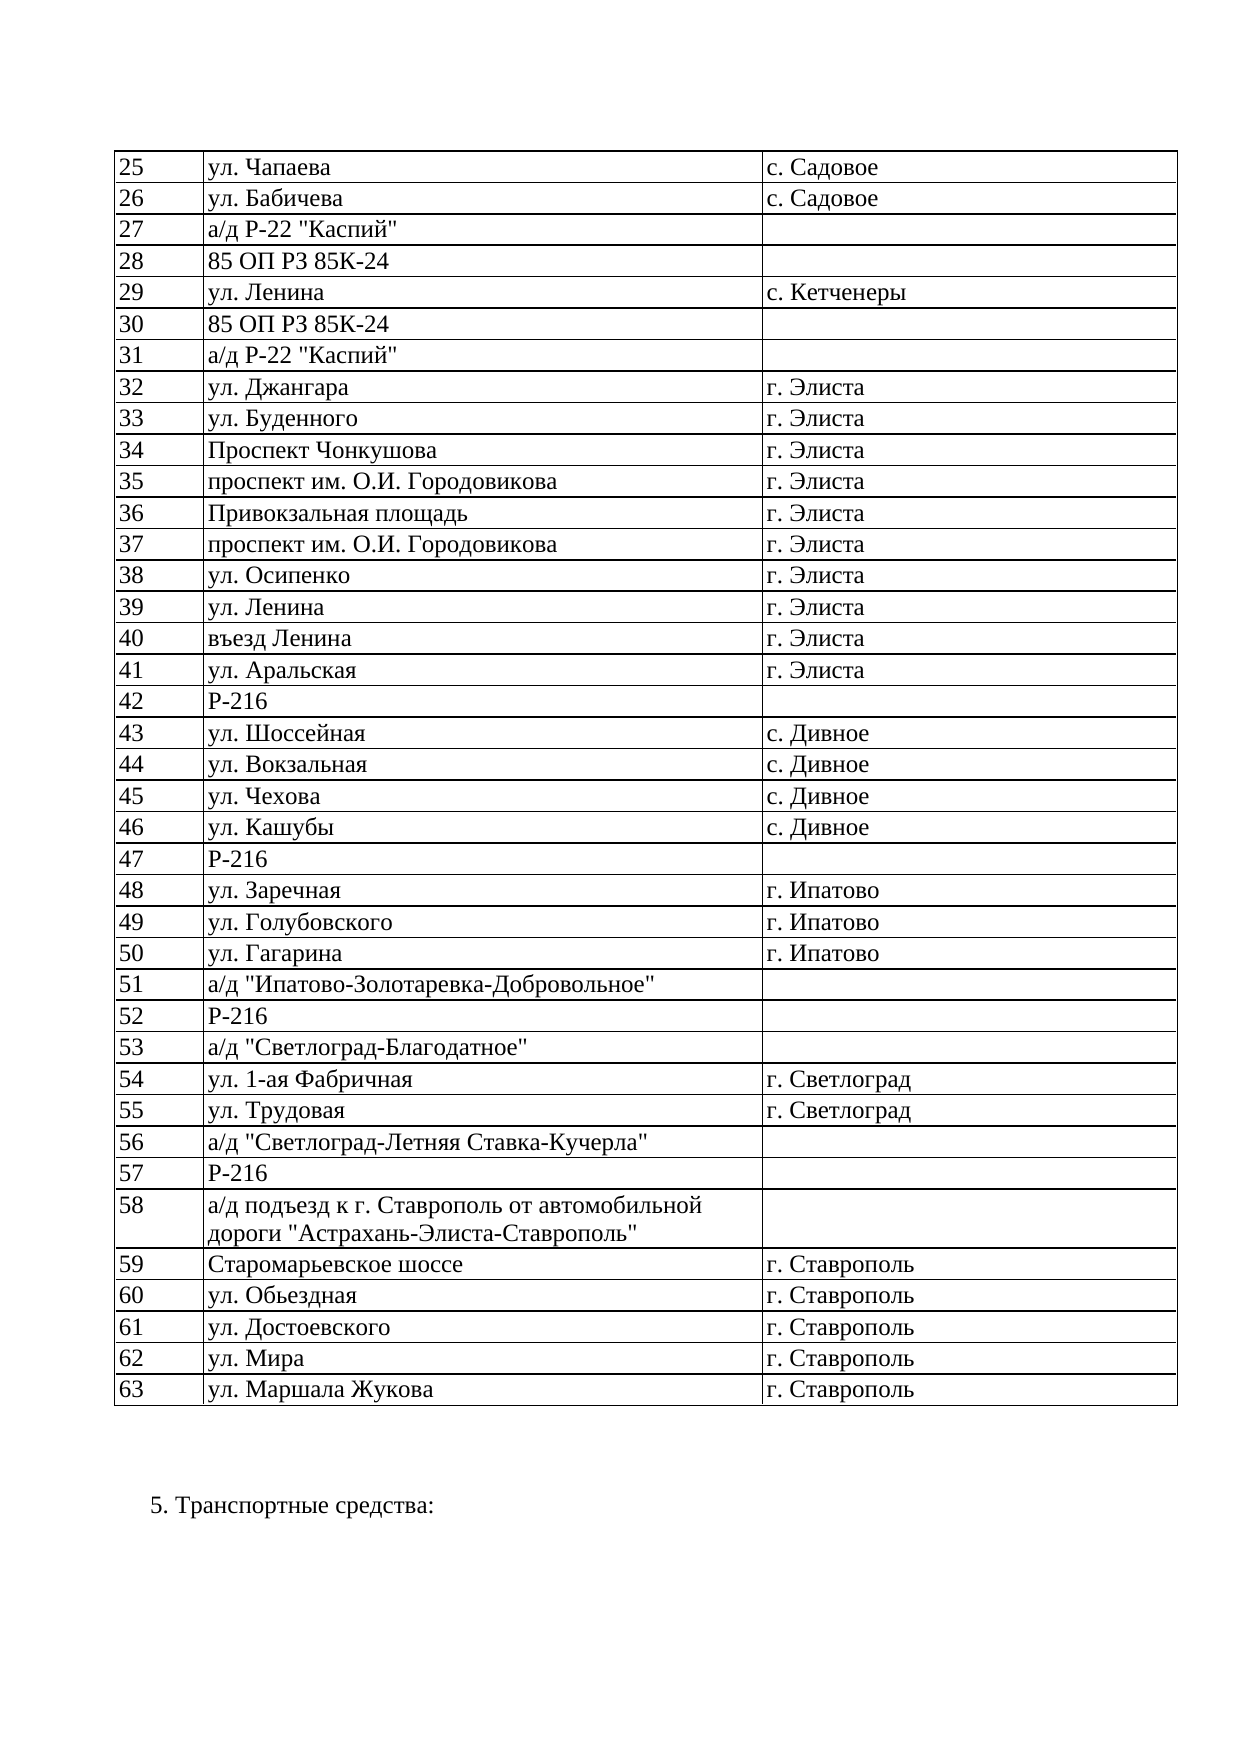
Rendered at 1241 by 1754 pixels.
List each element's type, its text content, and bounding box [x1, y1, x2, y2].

table_cell ул. Буденного [204, 403, 762, 433]
table_cell г. Элиста [763, 590, 1177, 622]
table_cell 40 [115, 623, 203, 653]
table_cell [763, 968, 1177, 999]
table_cell 31 [115, 340, 203, 370]
table_cell а/д "Светлоград-Благодатное" [204, 1032, 762, 1062]
table_cell ул. Ленина [204, 592, 762, 622]
table_cell г. Элиста [763, 402, 1177, 433]
table_cell с. Садовое [763, 152, 1177, 181]
table_cell ул. Джангара [204, 372, 762, 402]
table_cell Р-216 [204, 1158, 762, 1188]
table_cell 47 [115, 843, 203, 873]
table_cell 35 [115, 466, 203, 496]
table_cell проспект им. О.И. Городовикова [204, 466, 762, 496]
table_cell 53 [115, 1032, 203, 1062]
table_cell [763, 1125, 1177, 1157]
table_cell ул. Маршала Жукова [204, 1375, 762, 1404]
table_cell 51 [115, 969, 203, 999]
table_cell ул. Чехова [204, 781, 762, 811]
table_cell ул. Ленина [204, 277, 762, 307]
table_cell 26 [115, 183, 203, 213]
table_cell г. Ставрополь [763, 1373, 1177, 1404]
table_cell Р-216 [204, 686, 762, 716]
table_cell Р-216 [204, 1001, 762, 1031]
table_cell ул. Вокзальная [204, 749, 762, 779]
table_cell 59 [115, 1248, 203, 1279]
table_cell [763, 213, 1177, 244]
table_cell ул. Заречная [204, 875, 762, 905]
table_cell а/д Р-22 "Каспий" [204, 340, 762, 370]
table_cell а/д "Ипатово-Золотаревка-Добровольное" [204, 970, 762, 999]
table_cell 33 [115, 403, 203, 433]
table_cell Старомарьевское шоссе [204, 1249, 762, 1279]
table_cell ул. 1-ая Фабричная [204, 1064, 762, 1094]
table_cell г. Элиста [763, 559, 1177, 590]
table_cell 48 [115, 875, 203, 905]
table_cell ул. Мира [204, 1343, 762, 1373]
table_cell ул. Голубовского [204, 907, 762, 936]
table_cell г. Элиста [763, 496, 1177, 527]
table_cell 55 [115, 1095, 203, 1125]
table_cell [763, 339, 1177, 370]
table_cell г. Элиста [763, 622, 1177, 653]
table_cell 39 [115, 591, 203, 622]
table_cell 32 [115, 371, 203, 402]
table_cell г. Ипатово [763, 874, 1177, 905]
table_cell 28 [115, 245, 203, 276]
table_cell 25 [115, 152, 203, 181]
table_cell ул. Бабичева [204, 183, 762, 213]
table_cell ул. Достоевского [204, 1312, 762, 1342]
table_cell [763, 842, 1177, 873]
table_cell г. Элиста [763, 528, 1177, 559]
table_cell г. Элиста [763, 370, 1177, 402]
table_cell [763, 999, 1177, 1031]
table_cell 49 [115, 906, 203, 936]
table_cell ул. Обьездная [204, 1280, 762, 1310]
table_cell с. Дивное [763, 716, 1177, 748]
table_cell г. Элиста [763, 433, 1177, 464]
table_cell 85 ОП РЗ 85К-24 [204, 309, 762, 339]
table_cell а/д "Светлоград-Летняя Ставка-Кучерла" [204, 1127, 762, 1157]
table_cell 44 [115, 749, 203, 779]
table_cell ул. Трудовая [204, 1095, 762, 1125]
table_cell 34 [115, 434, 203, 464]
table_cell 38 [115, 560, 203, 590]
table_cell 37 [115, 529, 203, 559]
table_cell ул. Аральская [204, 655, 762, 685]
table_cell 41 [115, 654, 203, 685]
table_cell ул. Кашубы [204, 812, 762, 842]
table_cell 29 [115, 277, 203, 307]
table_cell г. Ипатово [763, 936, 1177, 968]
table_cell ул. Гагарина [204, 938, 762, 968]
table_cell Привокзальная площадь [204, 498, 762, 527]
table_cell Проспект Чонкушова [204, 435, 762, 464]
table_cell г. Ставрополь [763, 1279, 1177, 1310]
table_cell 36 [115, 497, 203, 527]
table_cell г. Светлоград [763, 1062, 1177, 1094]
table_cell въезд Ленина [204, 623, 762, 653]
table_cell 27 [115, 214, 203, 244]
table_cell 58 [115, 1189, 203, 1247]
table_cell с. Садовое [763, 181, 1177, 213]
table_cell проспект им. О.И. Городовикова [204, 529, 762, 559]
table_cell ул. Чапаева [204, 152, 762, 181]
table_cell [763, 1157, 1177, 1188]
table_cell Р-216 [204, 844, 762, 873]
table_cell 54 [115, 1063, 203, 1094]
table_cell г. Ставрополь [763, 1342, 1177, 1373]
table_cell 46 [115, 812, 203, 842]
table_cell г. Элиста [763, 465, 1177, 496]
table_cell г. Ипатово [763, 905, 1177, 936]
table_cell г. Ставрополь [763, 1247, 1177, 1279]
table_cell с. Кетченеры [763, 276, 1177, 307]
text 5. Транспортные средства: [150, 1490, 1090, 1519]
table_cell г. Ставрополь [763, 1310, 1177, 1342]
table_cell [763, 307, 1177, 339]
table_cell [763, 1031, 1177, 1062]
table_cell 60 [115, 1280, 203, 1310]
table_cell 61 [115, 1311, 203, 1342]
table_cell г. Светлоград [763, 1094, 1177, 1125]
table_cell с. Дивное [763, 779, 1177, 811]
table_cell с. Дивное [763, 748, 1177, 779]
table_cell 30 [115, 308, 203, 339]
table_cell г. Элиста [763, 653, 1177, 685]
table_cell 52 [115, 1000, 203, 1031]
table_cell 50 [115, 938, 203, 968]
table_cell [763, 1188, 1177, 1247]
table_cell а/д Р-22 "Каспий" [204, 215, 762, 244]
table_cell 85 ОП РЗ 85К-24 [204, 246, 762, 276]
table_cell 63 [115, 1374, 203, 1404]
table_cell ул. Шоссейная [204, 718, 762, 748]
table_cell ул. Осипенко [204, 561, 762, 590]
table_cell с. Дивное [763, 811, 1177, 842]
table_cell 45 [115, 780, 203, 811]
table_cell 42 [115, 686, 203, 716]
table_cell [763, 244, 1177, 276]
table_cell а/д подъезд к г. Ставрополь от автомобильной дороги "Астрахань-Элиста-Ставрополь" [204, 1190, 762, 1247]
table_cell 43 [115, 717, 203, 748]
table_cell 62 [115, 1343, 203, 1373]
table_cell 56 [115, 1126, 203, 1157]
table_cell [763, 685, 1177, 716]
table_cell 57 [115, 1158, 203, 1188]
